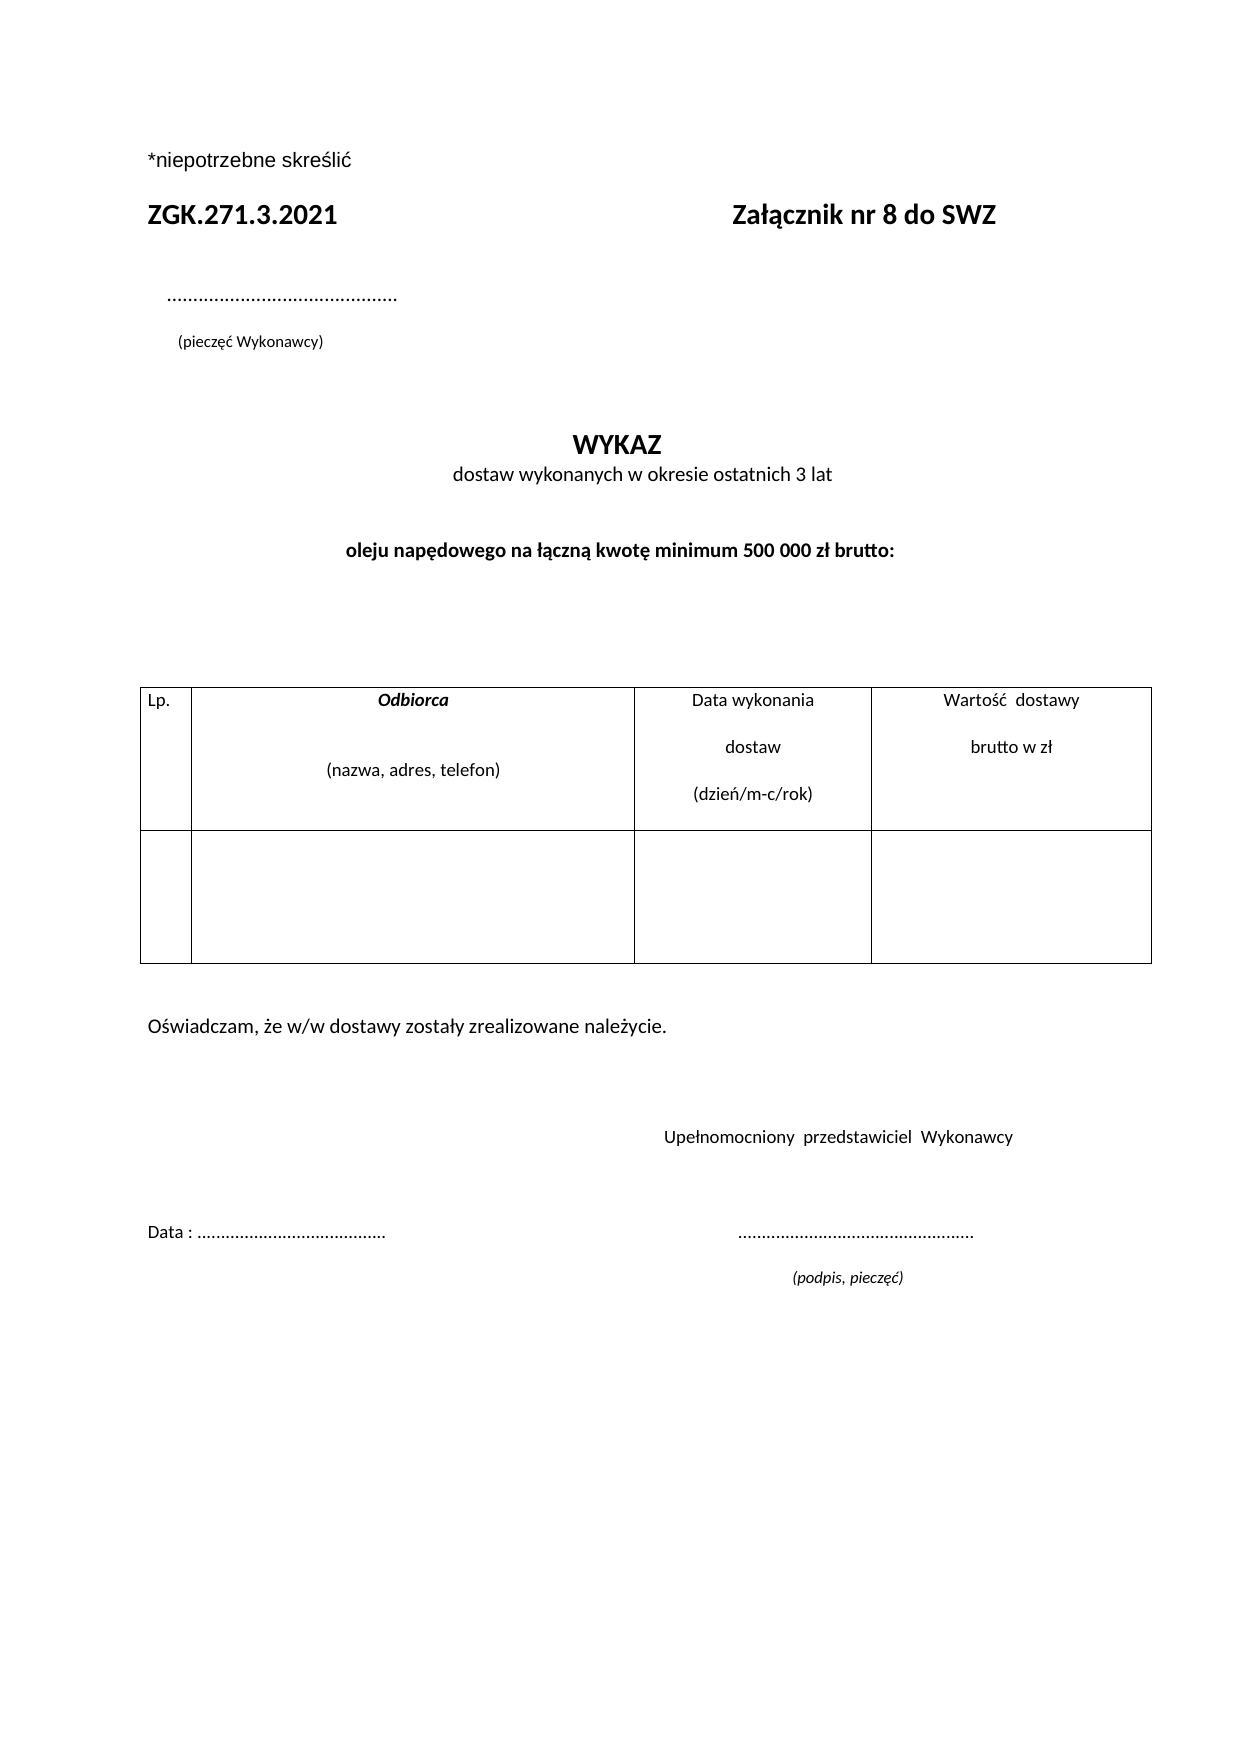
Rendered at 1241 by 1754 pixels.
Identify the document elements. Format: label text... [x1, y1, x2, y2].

text *niepotrzebne skreślić [148, 148, 1093, 172]
table_header Lp. [141, 688, 191, 830]
table_cell [635, 831, 871, 963]
subtitle WYKAZ dostaw wykonanych w okresie ostatnich 3 lat [148, 426, 1093, 487]
text Upełnomocniony przedstawiciel Wykonawcy [590, 1126, 1093, 1148]
text oleju napędowego na łączną kwotę minimum 500 000 zł brutto: [148, 537, 1093, 562]
table_cell [141, 831, 191, 963]
text (pieczęć Wykonawcy) [148, 332, 1093, 352]
table_cell [192, 831, 634, 963]
table_header Wartość dostawy brutto w zł [872, 688, 1151, 830]
table_header Odbiorca (nazwa, adres, telefon) [192, 688, 634, 830]
table_cell [872, 831, 1151, 963]
table_header Data wykonania dostaw (dzień/m-c/rok) [635, 688, 871, 830]
text ............................................ [148, 282, 1093, 307]
text ZGK.271.3.2021 Załącznik nr 8 do SWZ [148, 196, 1093, 232]
text Oświadczam, że w/w dostawy zostały zrealizowane należycie. [148, 1014, 1093, 1039]
text Data : ........................................ .................................................. [148, 1220, 1093, 1243]
text (podpis, pieczęć) [738, 1267, 1093, 1287]
